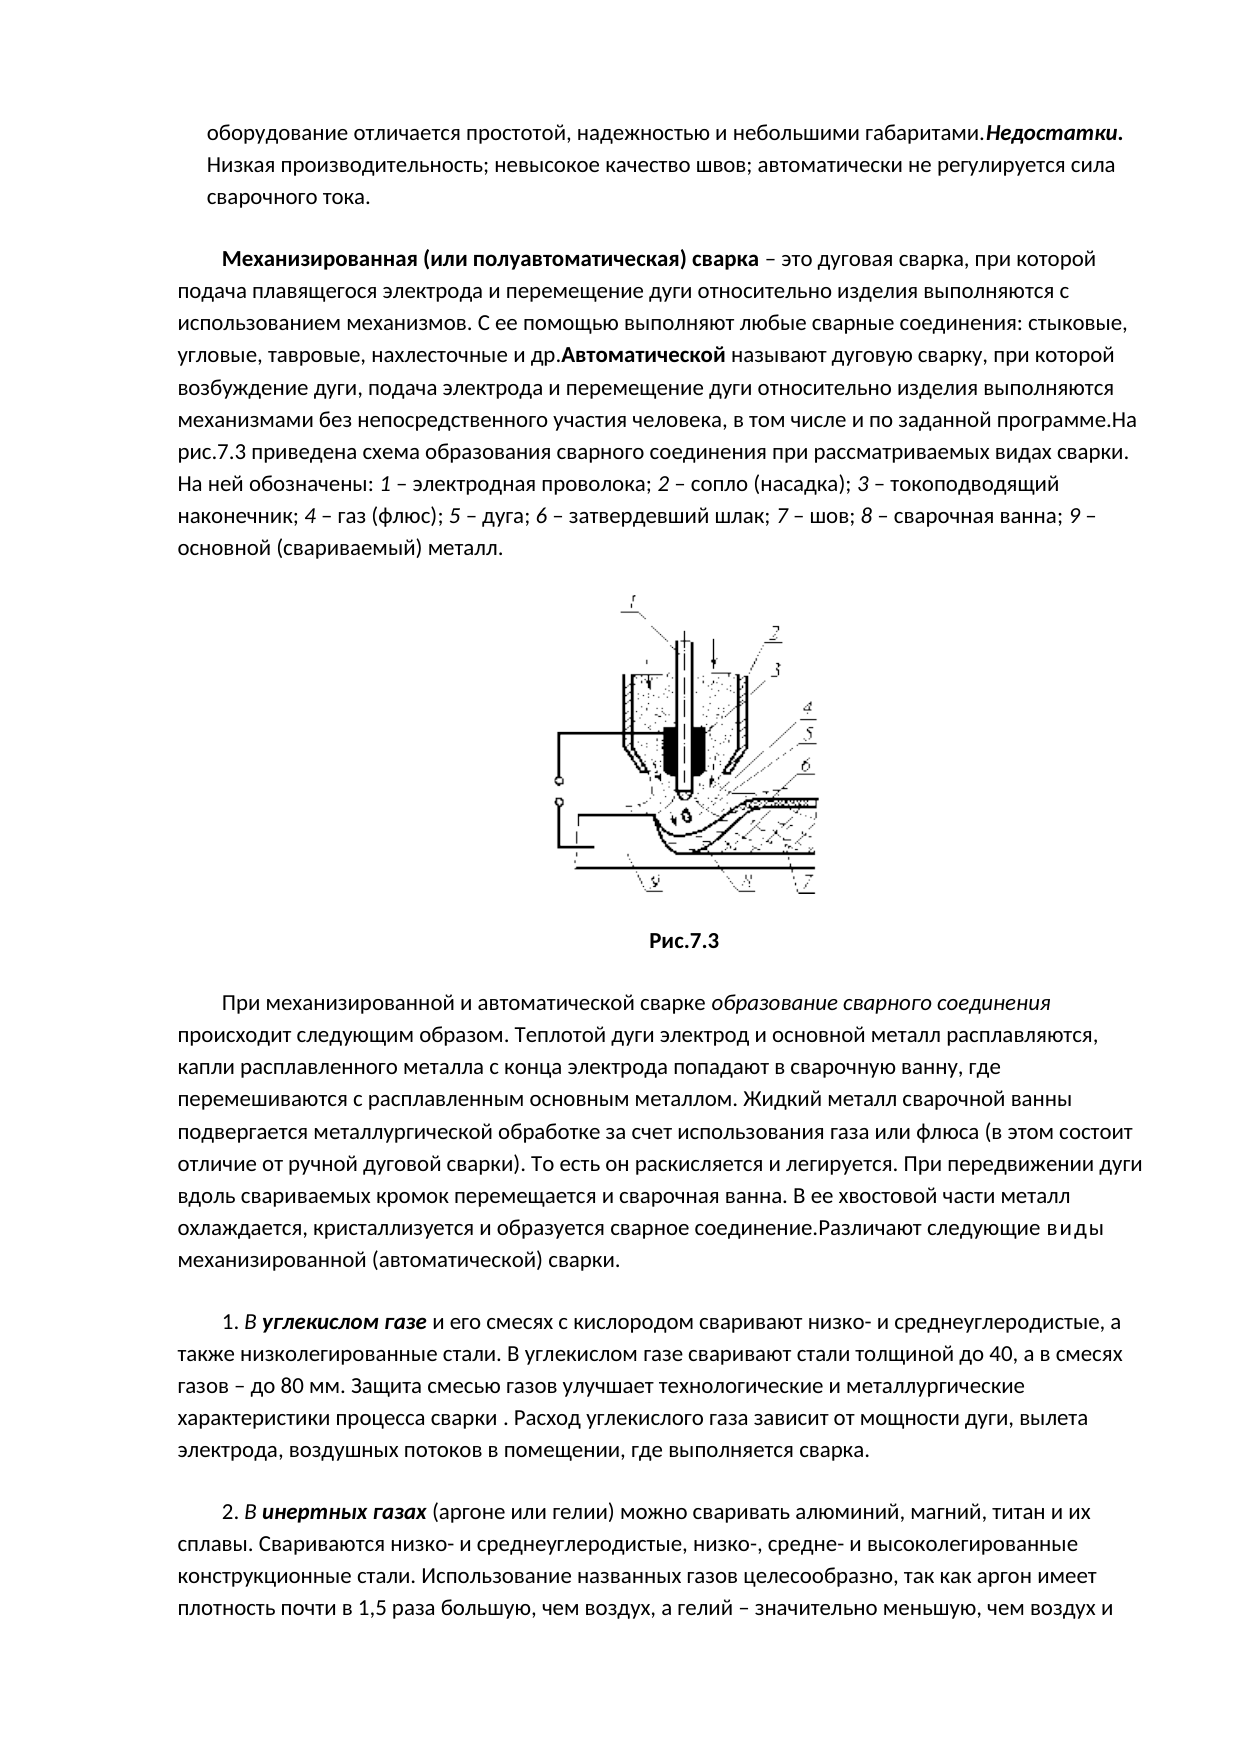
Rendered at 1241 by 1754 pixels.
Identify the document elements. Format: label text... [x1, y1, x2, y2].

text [177, 1497, 1152, 1622]
picture [554, 595, 819, 894]
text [207, 118, 1152, 211]
text При механизированной и автоматической сварке образование сварного соединения происходит следующим образом. Теплотой дуги электрод и основной металл расплавляются, капли расплавленного металла с конца электрода попадают в сварочную ванну, где перемешиваются с расплавленным основным металлом. Жидкий металл сварочной ванны подвергается металлургической обработке за счет использования газа или флюса (в этом состоит отличие от ручной дуговой сварки). То есть он раскисляется и легируется. При передвижении дуги вдоль свариваемых кромок перемещается и сварочная ванна. В ее хвостовой части металл охлаждается, кристаллизуется и образуется сварное соединение.Различают следующие виды механизированной (автоматической) сварки. [177, 988, 1152, 1273]
text 1. В углекислом газе и его смесях с кислородом сваривают низко- и среднеуглеродистые, а также низколегированные стали. В углекислом газе сваривают стали толщиной до 40, а в смесях газов – до 80 мм. Защита смесью газов улучшает технологические и металлургические характеристики процесса сварки . Расход углекислого газа зависит от мощности дуги, вылета электрода, воздушных потоков в помещении, где выполняется сварка. [177, 1307, 1152, 1464]
text Механизированная (или полуавтоматическая) сварка – это дуговая сварка, при которой подача плавящегося электрода и перемещение дуги относительно изделия выполняются с использованием механизмов. С ее помощью выполняют любые сварные соединения: стыковые, угловые, тавровые, нахлесточные и др.Автоматической называют дуговую сварку, при которой возбуждение дуги, подача электрода и перемещение дуги относительно изделия выполняются механизмами без непосредственного участия человека, в том числе и по заданной программе.На рис.7.3 приведена схема образования сварного соединения при рассматриваемых видах сварки. На ней обозначены: 1 – электродная проволока; 2 – сопло (насадка); 3 – токоподводящий наконечник; 4 – газ (флюс); 5 – дуга; 6 – затвердевший шлак; 7 – шов; 8 – сварочная ванна; 9 – основной (свариваемый) металл. [177, 244, 1152, 562]
text Рис.7.3 [177, 927, 1152, 955]
